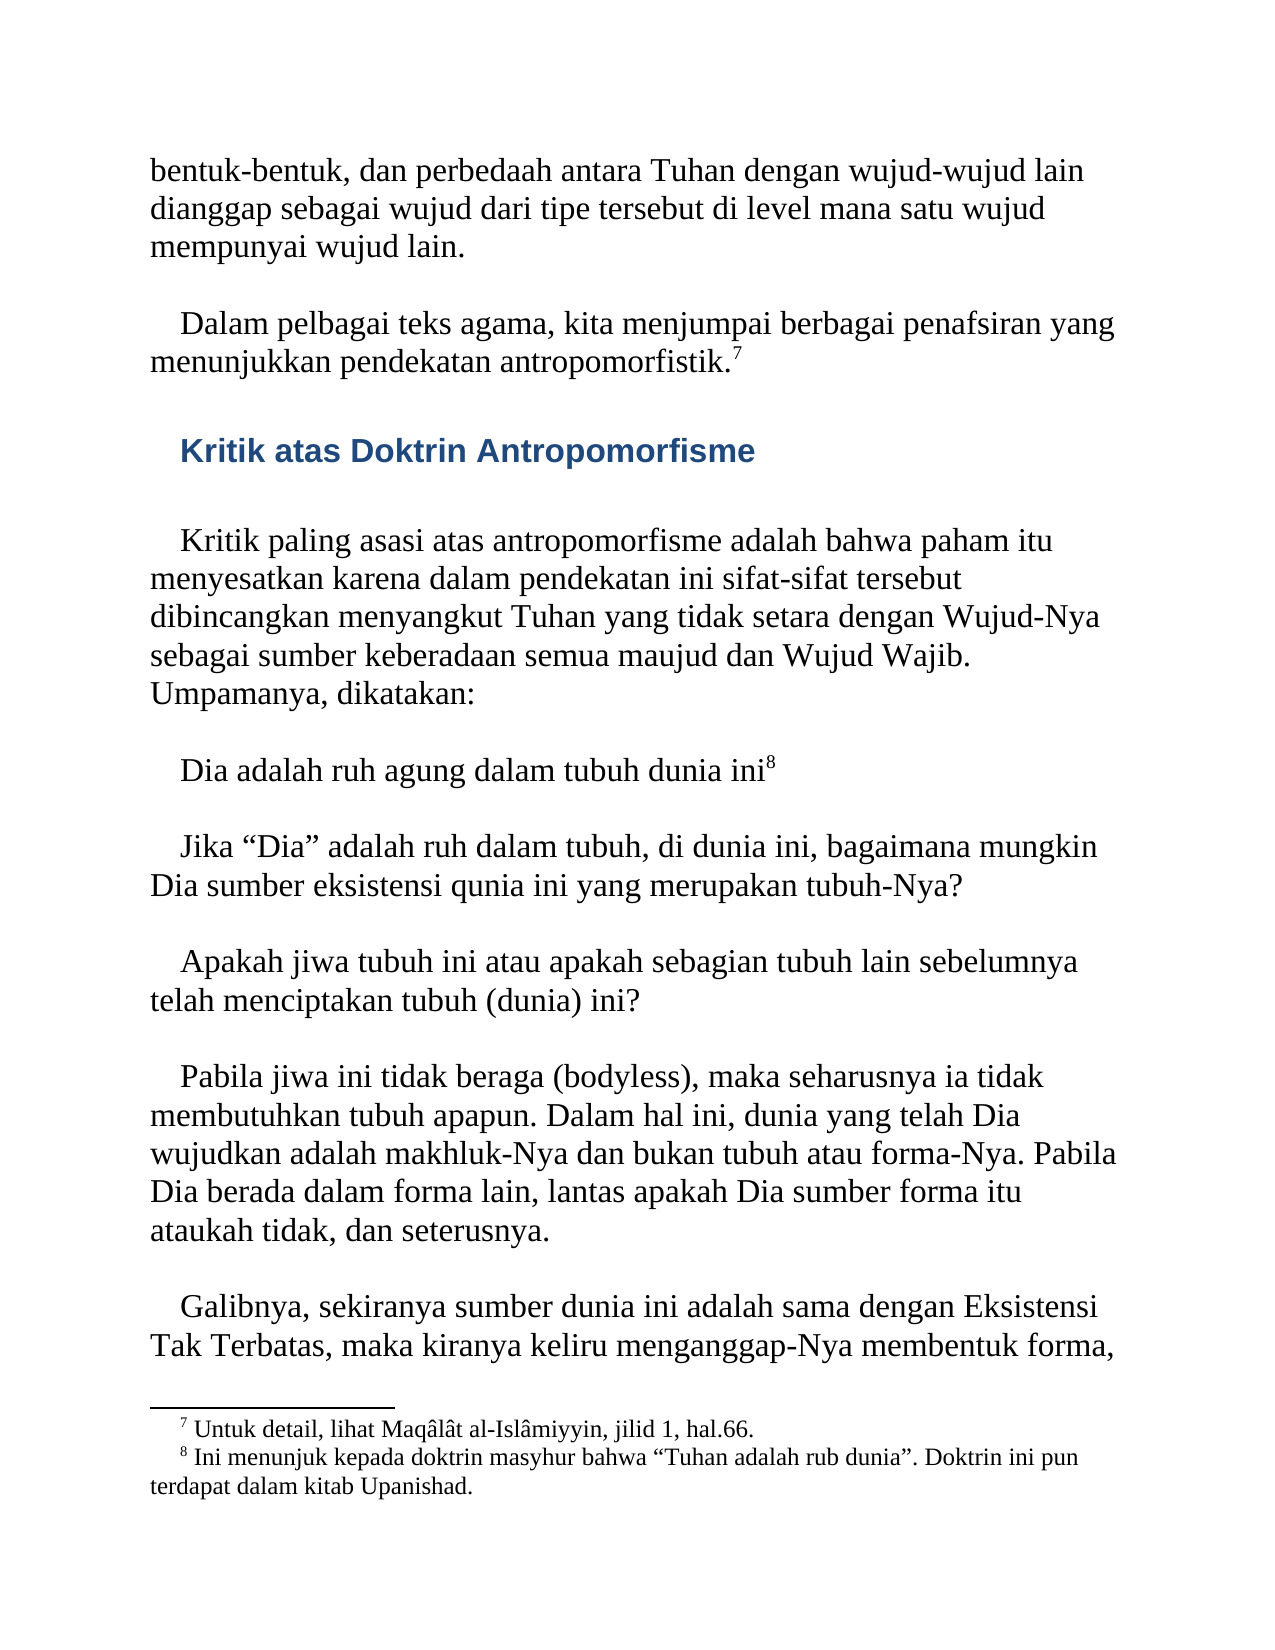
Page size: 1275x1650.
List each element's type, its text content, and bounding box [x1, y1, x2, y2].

text Dia adalah ruh agung dalam tubuh dunia ini [150, 750, 1125, 788]
subtitle Kritik atas Doktrin Antropomorfisme [150, 431, 1125, 469]
text Jika “Dia” adalah ruh dalam tubuh, di dunia ini, bagaimana mungkin Dia sumber eksistensi qunia ini yang merupakan tubuh-Nya? [150, 827, 1125, 903]
text Pabila jiwa ini tidak beraga (bodyless), maka seharusnya ia tidak membutuhkan tubuh apapun. Dalam hal ini, dunia yang telah Dia wujudkan adalah makhluk-Nya dan bukan tubuh atau forma-Nya. Pabila Dia berada dalam forma lain, lantas apakah Dia sumber forma itu ataukah tidak, dan seterusnya. [150, 1057, 1125, 1248]
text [150, 150, 1125, 265]
text Apakah jiwa tubuh ini atau apakah sebagian tubuh lain sebelumnya telah menciptakan tubuh (dunia) ini? [150, 942, 1125, 1018]
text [150, 1287, 1125, 1363]
text Dalam pelbagai teks agama, kita menjumpai berbagai penafsiran yang menunjukkan pendekatan antropomorfistik. [150, 303, 1125, 380]
text Kritik paling asasi atas antropomorfisme adalah bahwa paham itu menyesatkan karena dalam pendekatan ini sifat-sifat tersebut dibincangkan menyangkut Tuhan yang tidak setara dengan Wujud-Nya sebagai sumber keberadaan semua maujud dan Wujud Wajib. Umpamanya, dikatakan: [150, 520, 1125, 712]
